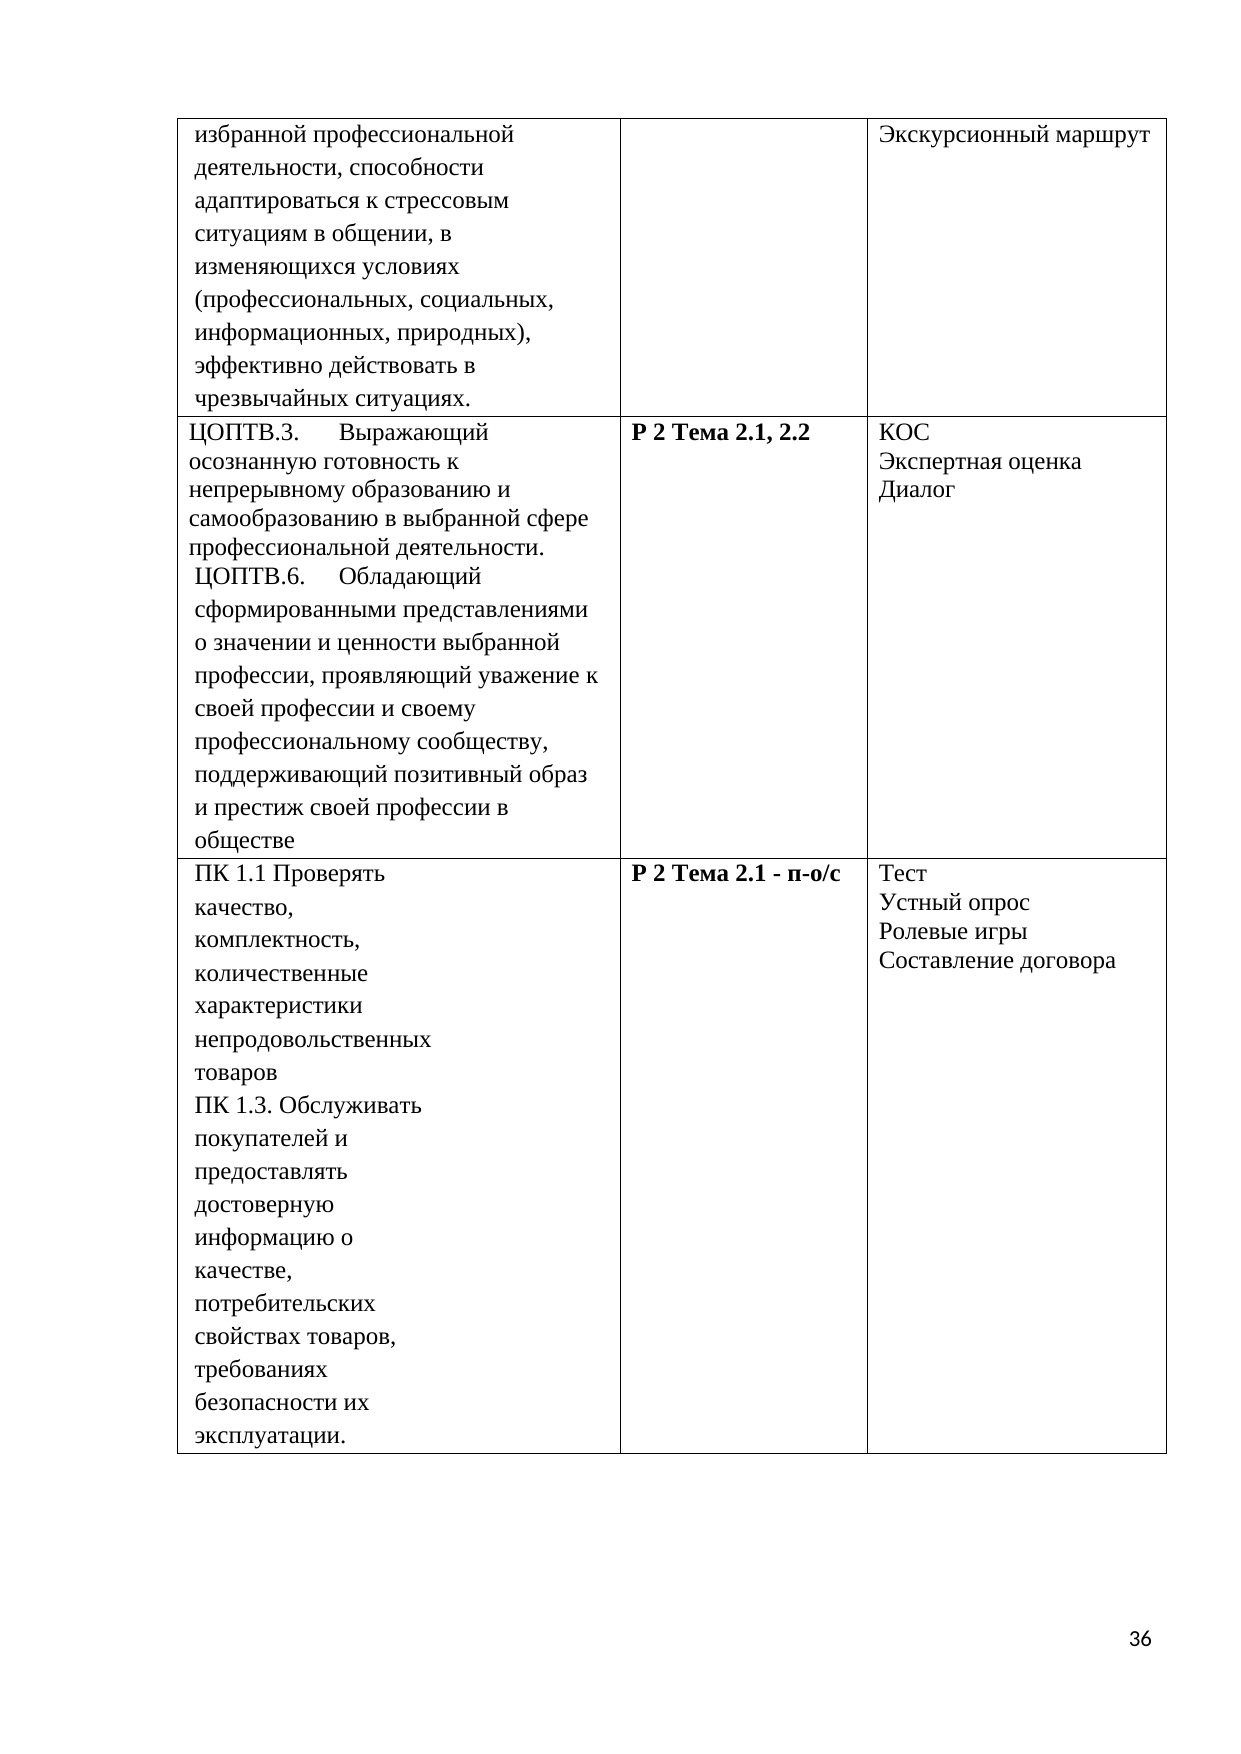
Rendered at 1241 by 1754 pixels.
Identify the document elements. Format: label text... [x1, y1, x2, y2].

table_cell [178, 119, 620, 416]
table_cell ЦОПТВ.3. Выражающий осознанную готовность к непрерывному образованию и самообразованию в выбранной сфере профессиональной деятельности. ЦОПТВ.6. Обладающий сформированными представлениями о значении и ценности выбранной профессии, проявляющий уважение к своей профессии и своему профессиональному сообществу, поддерживающий позитивный образ и престиж своей профессии в обществе [178, 417, 620, 857]
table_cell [621, 119, 867, 416]
table_cell ПК 1.1 Проверять качество, комплектность, количественные характеристики непродовольственных товаров ПК 1.3. Обслуживать покупателей и предоставлять достоверную информацию о качестве, потребительских свойствах товаров, требованиях безопасности их эксплуатации. [178, 859, 620, 1452]
table_cell КОС Экспертная оценка Диалог [868, 417, 1166, 857]
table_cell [868, 119, 1166, 416]
table_cell Тест Устный опрос Ролевые игры Составление договора [868, 859, 1166, 1452]
table_cell Р 2 Тема 2.1, 2.2 [621, 417, 867, 857]
table_cell Р 2 Тема 2.1 - п-о/с [621, 859, 867, 1452]
